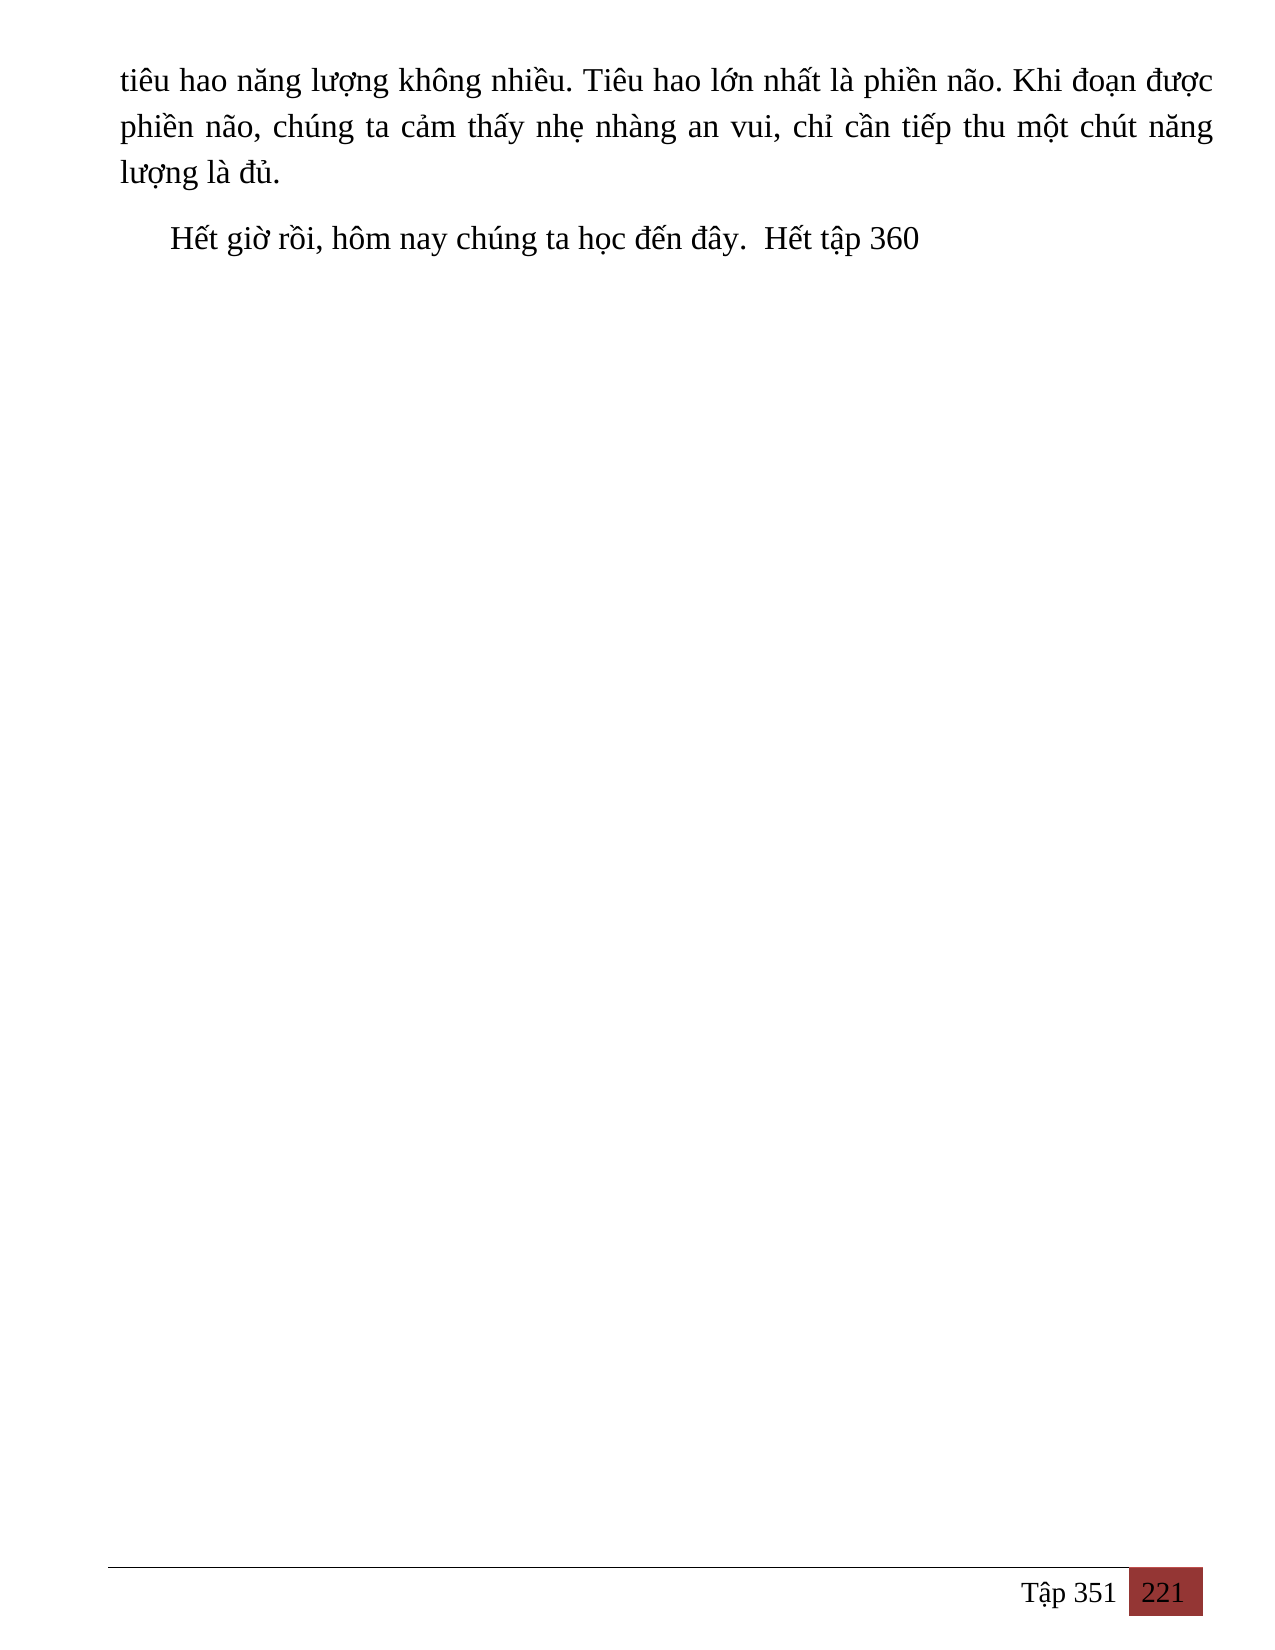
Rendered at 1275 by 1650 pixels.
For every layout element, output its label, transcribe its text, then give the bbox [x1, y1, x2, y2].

text Hết giờ rồi, hôm nay chúng ta học đến đây. Hết tập 360 [120, 219, 1215, 257]
